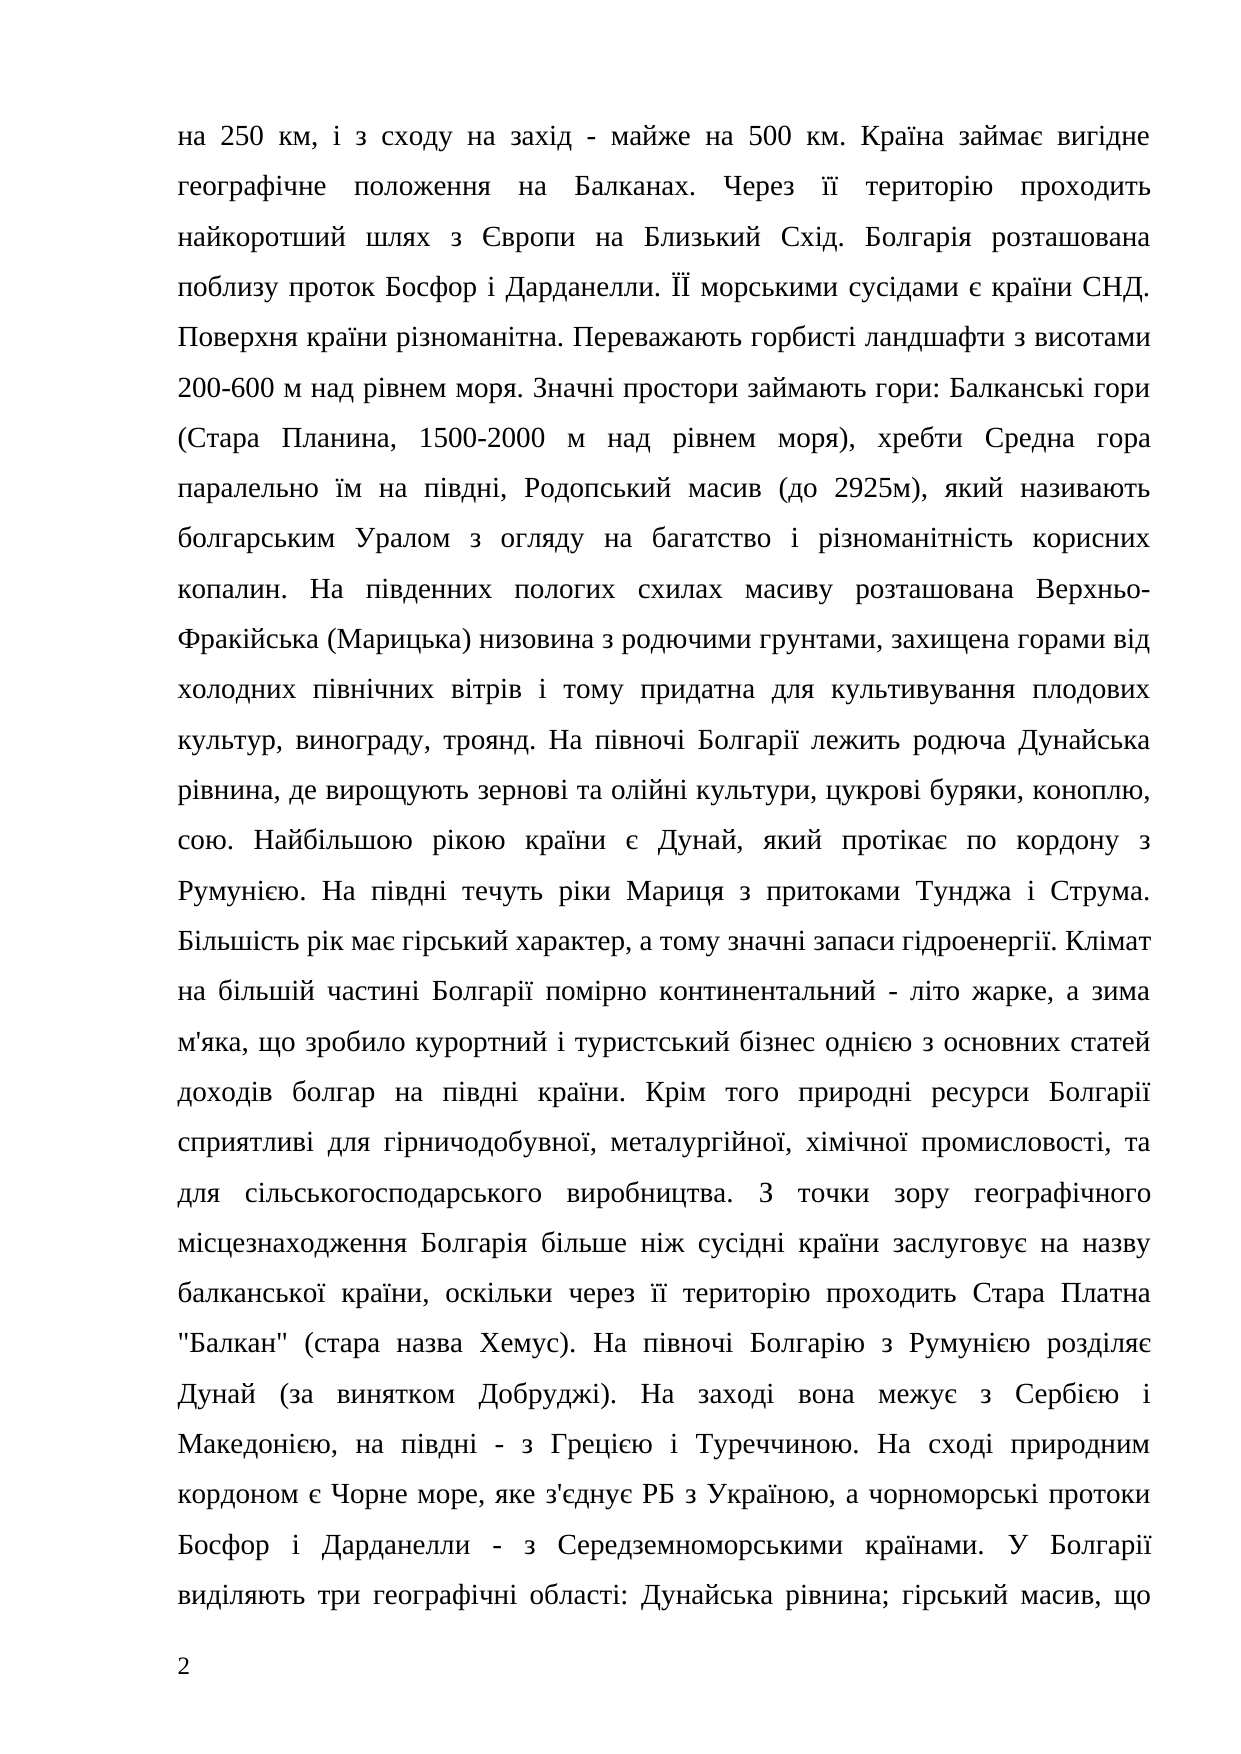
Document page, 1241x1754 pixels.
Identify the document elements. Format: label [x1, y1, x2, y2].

text [177, 118, 1152, 1611]
